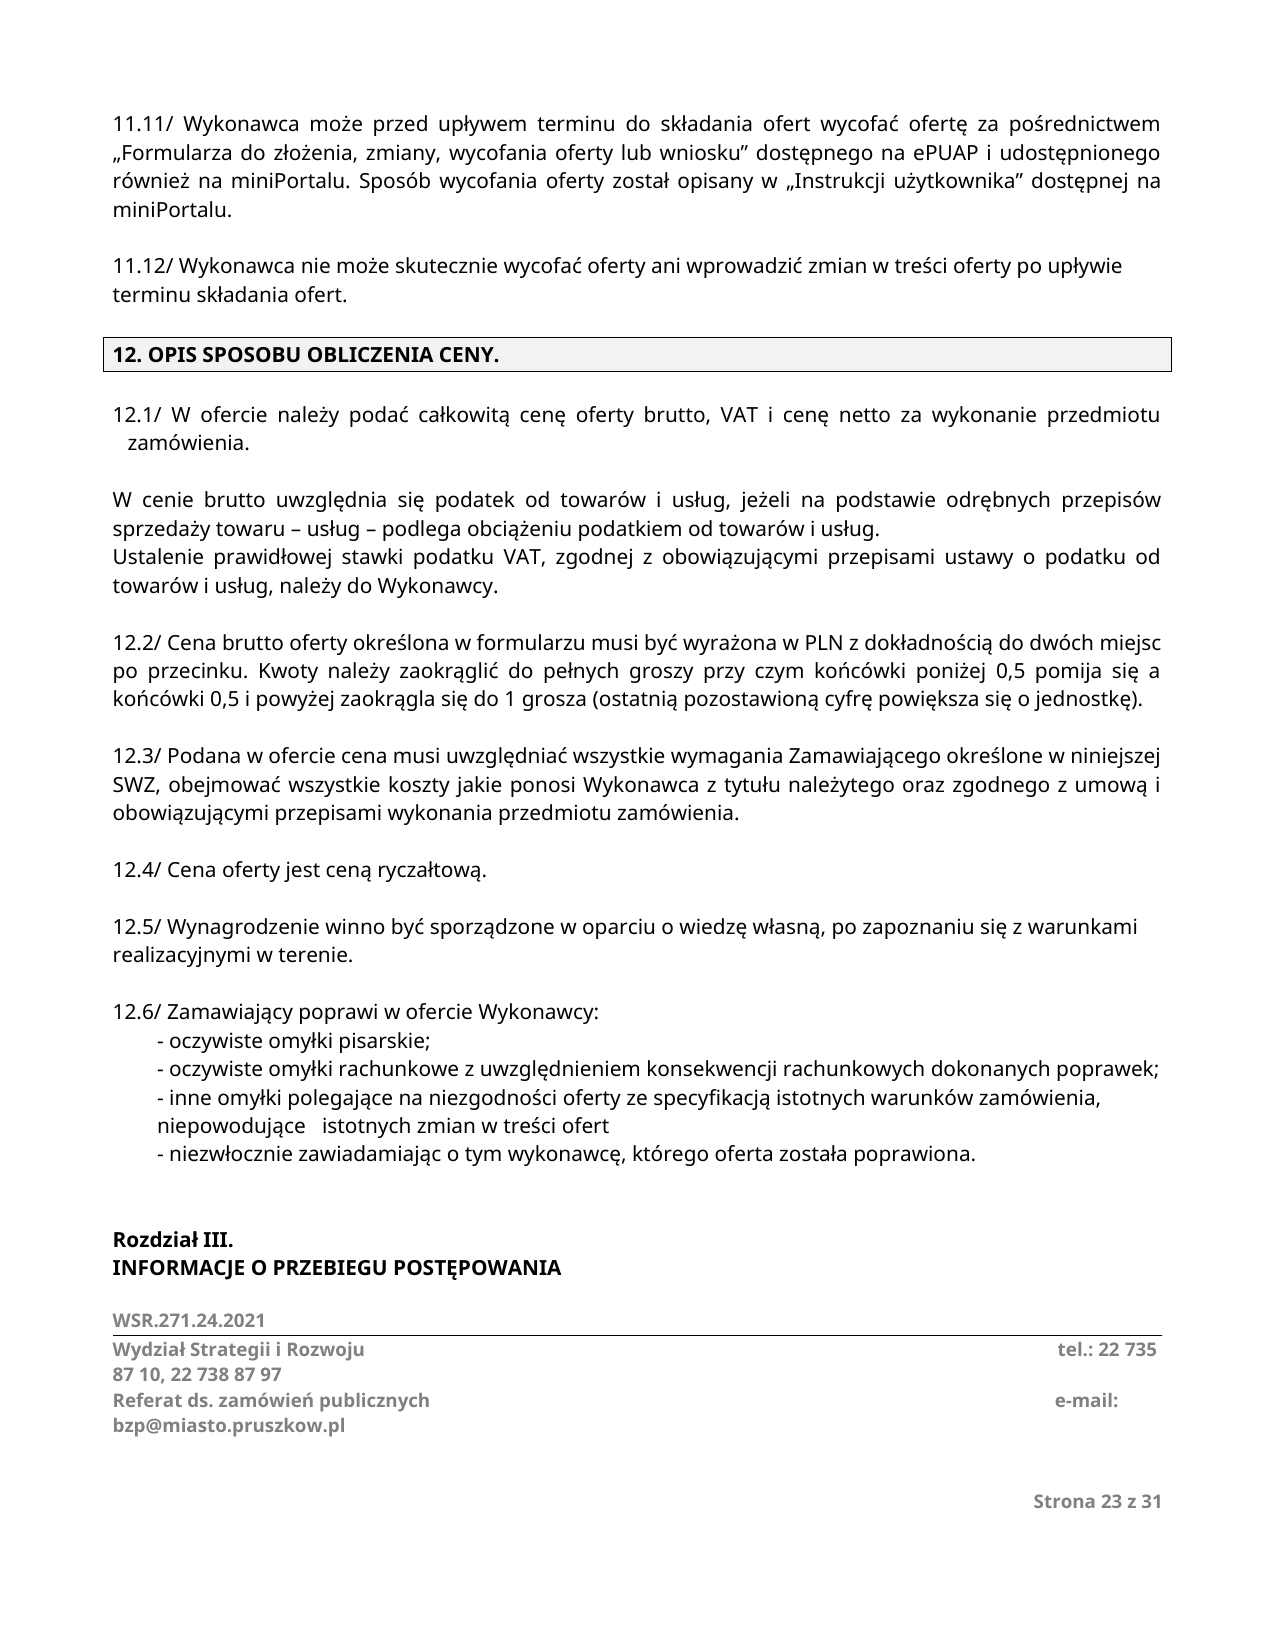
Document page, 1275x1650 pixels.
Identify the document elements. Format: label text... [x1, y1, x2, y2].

text - inne omyłki polegające na niezgodności oferty ze specyfikacją istotnych warunków zamówienia, niepowodujące istotnych zmian w treści ofert [157, 1083, 1162, 1139]
text 12.6/ Zamawiający poprawi w ofercie Wykonawcy: [112, 997, 1162, 1026]
text - oczywiste omyłki rachunkowe z uwzględnieniem konsekwencji rachunkowych dokonanych poprawek; [157, 1054, 1162, 1083]
text 11.12/ Wykonawca nie może skutecznie wycofać oferty ani wprowadzić zmian w treści oferty po upływie terminu składania ofert. [112, 252, 1162, 308]
text 12.3/ Podana w ofercie cena musi uwzględniać wszystkie wymagania Zamawiającego określone w niniejszej SWZ, obejmować wszystkie koszty jakie ponosi Wykonawca z tytułu należytego oraz zgodnego z umową i obowiązującymi przepisami wykonania przedmiotu zamówienia. [112, 741, 1162, 827]
text - niezwłocznie zawiadamiając o tym wykonawcę, którego oferta została poprawiona. [112, 1139, 1162, 1168]
text INFORMACJE O PRZEBIEGU POSTĘPOWANIA [112, 1253, 1162, 1282]
text 12.2/ Cena brutto oferty określona w formularzu musi być wyrażona w PLN z dokładnością do dwóch miejsc po przecinku. Kwoty należy zaokrąglić do pełnych groszy przy czym końcówki poniżej 0,5 pomija się a końcówki 0,5 i powyżej zaokrągla się do 1 grosza (ostatnią pozostawioną cyfrę powiększa się o jednostkę). [112, 628, 1162, 713]
text - oczywiste omyłki pisarskie; [157, 1026, 1162, 1054]
text 12.4/ Cena oferty jest ceną ryczałtową. [112, 855, 1162, 883]
text Rozdział III. [112, 1225, 1162, 1253]
text Ustalenie prawidłowej stawki podatku VAT, zgodnej z obowiązującymi przepisami ustawy o podatku od towarów i usług, należy do Wykonawcy. [112, 542, 1162, 599]
text 11.11/ Wykonawca może przed upływem terminu do składania ofert wycofać ofertę za pośrednictwem „Formularza do złożenia, zmiany, wycofania oferty lub wniosku” dostępnego na ePUAP i udostępnionego również na miniPortalu. Sposób wycofania oferty został opisany w „Instrukcji użytkownika” dostępnej na miniPortalu. [112, 109, 1162, 223]
text 12. OPIS SPOSOBU OBLICZENIA CENY. [104, 338, 1171, 371]
text 12.1/ W ofercie należy podać całkowitą cenę oferty brutto, VAT i cenę netto za wykonanie przedmiotu zamówienia. [112, 400, 1162, 457]
text W cenie brutto uwzględnia się podatek od towarów i usług, jeżeli na podstawie odrębnych przepisów sprzedaży towaru – usług – podlega obciążeniu podatkiem od towarów i usług. [112, 485, 1162, 542]
text 12.5/ Wynagrodzenie winno być sporządzone w oparciu o wiedzę własną, po zapoznaniu się z warunkami realizacyjnymi w terenie. [112, 912, 1162, 969]
